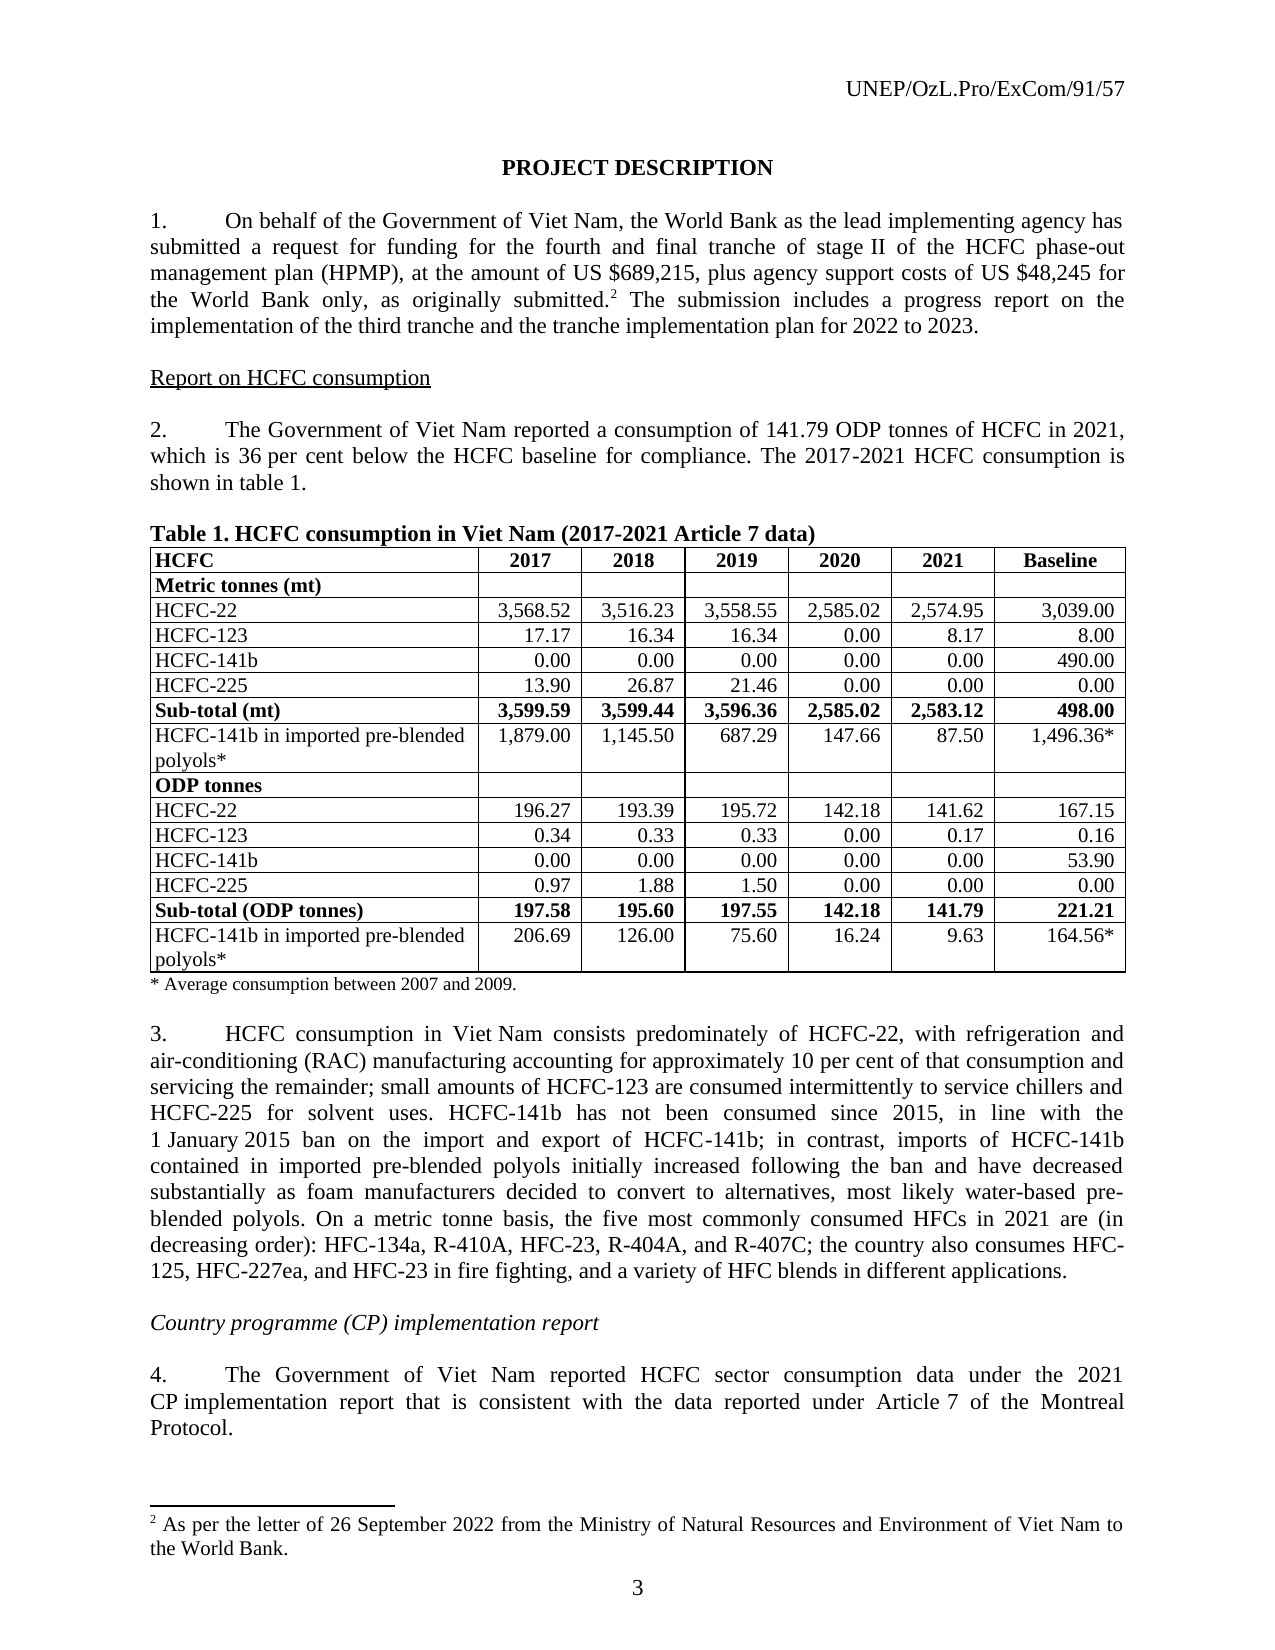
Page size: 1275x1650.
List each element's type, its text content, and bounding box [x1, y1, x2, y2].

table_cell 0.97 [479, 873, 581, 897]
subtitle The Government of Viet Nam reported HCFC sector consumption data under the 2021 CP implementation report that is consistent with the data reported under Article 7 of the Montreal Protocol. [150, 1362, 1125, 1441]
table_cell 687.29 [686, 724, 788, 772]
table_cell 0.33 [582, 823, 684, 847]
table_cell 0.00 [686, 648, 788, 672]
table_cell [582, 773, 684, 797]
table_cell 3,599.44 [582, 698, 684, 722]
table_cell 0.16 [995, 823, 1125, 847]
table_cell 3,537.00 [995, 698, 1125, 722]
text * Average consumption between 2007 and 2009. [150, 973, 1125, 994]
table_cell HCFC-141b [151, 848, 478, 872]
text Report on HCFC consumption [150, 363, 1125, 390]
table_cell 221.21 [995, 898, 1125, 922]
text Country programme (CP) implementation report [150, 1309, 1125, 1335]
table_cell 0.00 [892, 648, 994, 672]
table_cell Sub-total (ODP tonnes) [151, 898, 478, 922]
table_cell 87.50 [892, 724, 994, 772]
table_cell HCFC-225 [151, 873, 478, 897]
table_cell 0.17 [892, 823, 994, 847]
table_header 2021 [892, 548, 994, 572]
table_cell 0.00 [892, 673, 994, 697]
table_cell HCFC-22 [151, 598, 478, 622]
table_cell 0.33 [686, 823, 788, 847]
table_cell 17.17 [479, 623, 581, 647]
table_cell 3,568.52 [479, 598, 581, 622]
table_cell 0.00 [582, 848, 684, 872]
table_cell HCFC-141b [151, 648, 478, 672]
table_cell 0.00 [686, 848, 788, 872]
table_cell [686, 573, 788, 597]
table_cell 490.00 [995, 648, 1125, 672]
table_cell [789, 573, 891, 597]
table_cell [479, 573, 581, 597]
table_cell 195.60 [582, 898, 684, 922]
table_cell 126.00 [582, 923, 684, 971]
table_cell 16.24 [789, 923, 891, 971]
table_cell [582, 573, 684, 597]
table_cell 0.00 [789, 823, 891, 847]
table_cell 3,599.59 [479, 698, 581, 722]
table_cell 0.00 [892, 848, 994, 872]
table_cell HCFC-141b in imported pre-blended polyols* [151, 923, 478, 971]
table_cell ODP tonnes [151, 773, 478, 797]
table_cell 75.60 [686, 923, 788, 971]
text Table 1. HCFC consumption in Viet Nam (2017-2021 Article 7 data) [150, 520, 1125, 547]
table_header 2017 [479, 548, 581, 572]
table_cell 167.15 [995, 798, 1125, 822]
table_cell 0.00 [789, 648, 891, 672]
table_cell 0.00 [995, 873, 1125, 897]
table_cell 147.66 [789, 724, 891, 772]
table_cell 0.00 [789, 673, 891, 697]
table_cell 1,496.36* [995, 724, 1125, 772]
table_cell 3,516.23 [582, 598, 684, 622]
table_header HCFC [151, 548, 478, 572]
table_cell 3,039.00 [995, 598, 1125, 622]
table_cell 0.00 [479, 648, 581, 672]
table_cell [789, 773, 891, 797]
table_cell 1,145.50 [582, 724, 684, 772]
table_cell 141.79 [892, 898, 994, 922]
subtitle The Government of Viet Nam reported a consumption of 141.79 ODP tonnes of HCFC in 2021, which is 36 per cent below the HCFC baseline for compliance. The 2017-2021 HCFC consumption is shown in table 1. [150, 416, 1125, 495]
table_cell HCFC-141b in imported pre-blended polyols* [151, 724, 478, 772]
table_cell 2,583.12 [892, 698, 994, 722]
table_cell 2,585.02 [789, 598, 891, 622]
table_cell 0.00 [892, 873, 994, 897]
table_cell 206.69 [479, 923, 581, 971]
table_cell [995, 573, 1125, 597]
table_cell 142.18 [789, 898, 891, 922]
table_cell HCFC-123 [151, 623, 478, 647]
table_cell 195.72 [686, 798, 788, 822]
table_cell 2,574.95 [892, 598, 994, 622]
table_cell 21.46 [686, 673, 788, 697]
table_header 2020 [789, 548, 891, 572]
table_cell 9.63 [892, 923, 994, 971]
table_header Baseline [995, 548, 1125, 572]
table_cell 53.90 [995, 848, 1125, 872]
table_cell 197.55 [686, 898, 788, 922]
table_cell [686, 773, 788, 797]
table_cell [995, 773, 1125, 797]
table_header 2018 [582, 548, 684, 572]
subtitle On behalf of the Government of Viet Nam, the World Bank as the lead implementing agency has submitted a request for funding for the fourth and final tranche of stage II of the HCFC phase-out management plan (HPMP), at the amount of US $689,215, plus agency support costs of US $48,245 for the World Bank only, as originally submitted. The submission includes a progress report on the implementation of the third tranche and the tranche implementation plan for 2022 to 2023. [150, 207, 1125, 338]
table_cell [892, 773, 994, 797]
table_cell 1,879.00 [479, 724, 581, 772]
table_cell 3,596.36 [686, 698, 788, 722]
table_cell 1.88 [582, 873, 684, 897]
table_cell 0.34 [479, 823, 581, 847]
subtitle HCFC consumption in Viet Nam consists predominately of HCFC-22, with refrigeration and air-conditioning (RAC) manufacturing accounting for approximately 10 per cent of that consumption and servicing the remainder; small amounts of HCFC-123 are consumed intermittently to service chillers and HCFC-225 for solvent uses. HCFC-141b has not been consumed since 2015, in line with the 1 January 2015 ban on the import and export of HCFC-141b; in contrast, imports of HCFC-141b contained in imported pre-blended polyols initially increased following the ban and have decreased substantially as foam manufacturers decided to convert to alternatives, most likely water-based pre-blended polyols. On a metric tonne basis, the five most commonly consumed HFCs in 2021 are (in decreasing order): HFC-134a, R-410A, HFC-23, R-404A, and R-407C; the country also consumes HFC-125, HFC-227ea, and HFC-23 in fire fighting, and a variety of HFC blends in different applications. [150, 1020, 1125, 1284]
table_cell Metric tonnes (mt) [151, 573, 478, 597]
table_cell 16.34 [582, 623, 684, 647]
table_cell 13.90 [479, 673, 581, 697]
table_cell 2,585.02 [789, 698, 891, 722]
table_cell 0.00 [479, 848, 581, 872]
table_cell 0.00 [789, 873, 891, 897]
table_cell 16.34 [686, 623, 788, 647]
table_header 2019 [686, 548, 788, 572]
table_cell 0.00 [582, 648, 684, 672]
table_cell HCFC-225 [151, 673, 478, 697]
table_cell 141.62 [892, 798, 994, 822]
table_cell 26.87 [582, 673, 684, 697]
text PROJECT DESCRIPTION [150, 154, 1125, 180]
table_cell 142.18 [789, 798, 891, 822]
table_cell [892, 573, 994, 597]
table_cell 197.58 [479, 898, 581, 922]
table_cell 196.27 [479, 798, 581, 822]
table_cell Sub-total (mt) [151, 698, 478, 722]
table_cell 8.00 [995, 623, 1125, 647]
table_cell HCFC-123 [151, 823, 478, 847]
table_cell 1.50 [686, 873, 788, 897]
table_cell 0.00 [789, 623, 891, 647]
table_cell 0.00 [789, 848, 891, 872]
table_cell 0.00 [995, 673, 1125, 697]
table_cell 8.17 [892, 623, 994, 647]
table_cell 164.56* [995, 923, 1125, 971]
table_cell HCFC-22 [151, 798, 478, 822]
table_cell 193.39 [582, 798, 684, 822]
table_cell 3,558.55 [686, 598, 788, 622]
table_cell [479, 773, 581, 797]
